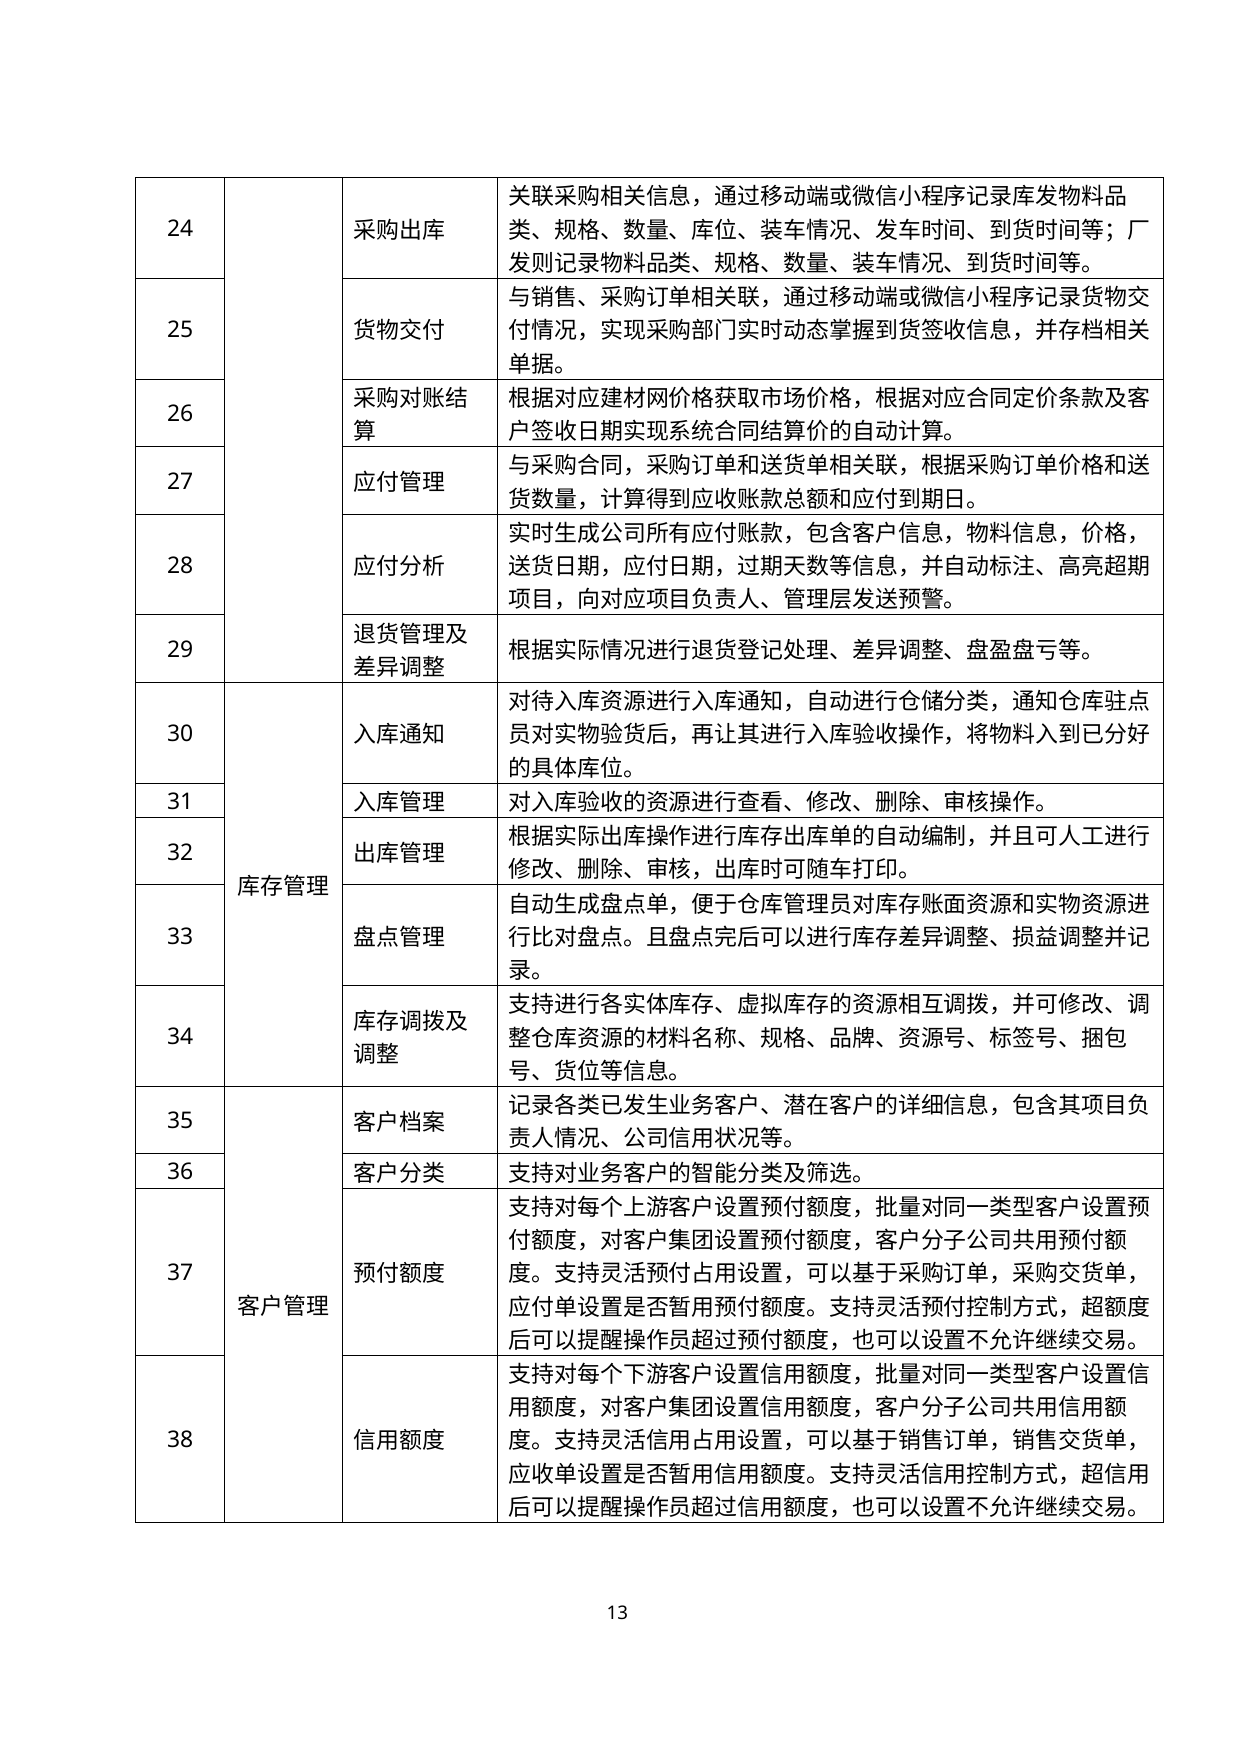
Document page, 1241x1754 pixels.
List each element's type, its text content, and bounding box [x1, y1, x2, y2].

table_cell 37 [136, 1189, 224, 1355]
table_cell 支持对每个下游客户设置信用额度，批量对同一类型客户设置信用额度，对客户集团设置信用额度，客户分子公司共用信用额度。支持灵活信用占用设置，可以基于销售订单，销售交货单，应收单设置是否暂用信用额度。支持灵活信用控制方式，超信用后可以提醒操作员超过信用额度，也可以设置不允许继续交易。 [498, 1356, 1163, 1522]
table_cell 24 [136, 178, 224, 278]
table_cell 盘点管理 [343, 885, 497, 985]
table_cell 客户管理 [225, 1087, 342, 1522]
table_cell 25 [136, 279, 224, 379]
table_cell 应付管理 [343, 447, 497, 514]
table_cell 支持进行各实体库存、虚拟库存的资源相互调拨，并可修改、调整仓库资源的材料名称、规格、品牌、资源号、标签号、捆包号、货位等信息。 [498, 986, 1163, 1086]
table_cell 30 [136, 683, 224, 783]
table_cell 与销售、采购订单相关联，通过移动端或微信小程序记录货物交付情况，实现采购部门实时动态掌握到货签收信息，并存档相关单据。 [498, 279, 1163, 379]
table_cell 支持对业务客户的智能分类及筛选。 [498, 1154, 1163, 1188]
table_cell 关联采购相关信息，通过移动端或微信小程序记录库发物料品类、规格、数量、库位、装车情况、发车时间、到货时间等；厂发则记录物料品类、规格、数量、装车情况、到货时间等。 [498, 178, 1163, 278]
table_cell 支持对每个上游客户设置预付额度，批量对同一类型客户设置预付额度，对客户集团设置预付额度，客户分子公司共用预付额度。支持灵活预付占用设置，可以基于采购订单，采购交货单，应付单设置是否暂用预付额度。支持灵活预付控制方式，超额度后可以提醒操作员超过预付额度，也可以设置不允许继续交易。 [498, 1189, 1163, 1355]
table_cell 客户分类 [343, 1154, 497, 1188]
table_cell 38 [136, 1356, 224, 1522]
table_cell 预付额度 [343, 1189, 497, 1355]
table_cell 34 [136, 986, 224, 1086]
table_cell 27 [136, 447, 224, 514]
table_cell 入库通知 [343, 683, 497, 783]
table_cell 31 [136, 784, 224, 817]
table_cell 库存管理 [225, 683, 342, 1086]
table_cell 库存调拨及调整 [343, 986, 497, 1086]
table_cell 采购出库 [343, 178, 497, 278]
table_cell 36 [136, 1154, 224, 1188]
table_cell 入库管理 [343, 784, 497, 817]
table_cell 信用额度 [343, 1356, 497, 1522]
table_cell 采购对账结算 [343, 380, 497, 446]
table_cell 33 [136, 885, 224, 985]
table_cell 35 [136, 1087, 224, 1153]
table_cell 应付分析 [343, 515, 497, 614]
table_cell 28 [136, 515, 224, 614]
table_cell 退货管理及差异调整 [343, 615, 497, 682]
table_cell 26 [136, 380, 224, 446]
table_cell 货物交付 [343, 279, 497, 379]
table_cell 根据对应建材网价格获取市场价格，根据对应合同定价条款及客户签收日期实现系统合同结算价的自动计算。 [498, 380, 1163, 446]
table_cell 29 [136, 615, 224, 682]
table_cell 记录各类已发生业务客户、潜在客户的详细信息，包含其项目负责人情况、公司信用状况等。 [498, 1087, 1163, 1153]
table_cell 自动生成盘点单，便于仓库管理员对库存账面资源和实物资源进行比对盘点。且盘点完后可以进行库存差异调整、损益调整并记录。 [498, 885, 1163, 985]
table_cell 根据实际出库操作进行库存出库单的自动编制，并且可人工进行修改、删除、审核，出库时可随车打印。 [498, 818, 1163, 884]
table_cell 客户档案 [343, 1087, 497, 1153]
table_cell 根据实际情况进行退货登记处理、差异调整、盘盈盘亏等。 [498, 615, 1163, 682]
table_cell 对待入库资源进行入库通知，自动进行仓储分类，通知仓库驻点员对实物验货后，再让其进行入库验收操作，将物料入到已分好的具体库位。 [498, 683, 1163, 783]
table_cell 出库管理 [343, 818, 497, 884]
table_cell 实时生成公司所有应付账款，包含客户信息，物料信息，价格，送货日期，应付日期，过期天数等信息，并自动标注、高亮超期项目，向对应项目负责人、管理层发送预警。 [498, 515, 1163, 614]
table_cell 与采购合同，采购订单和送货单相关联，根据采购订单价格和送货数量，计算得到应收账款总额和应付到期日。 [498, 447, 1163, 514]
table_cell 32 [136, 818, 224, 884]
table_cell 对入库验收的资源进行查看、修改、删除、审核操作。 [498, 784, 1163, 817]
